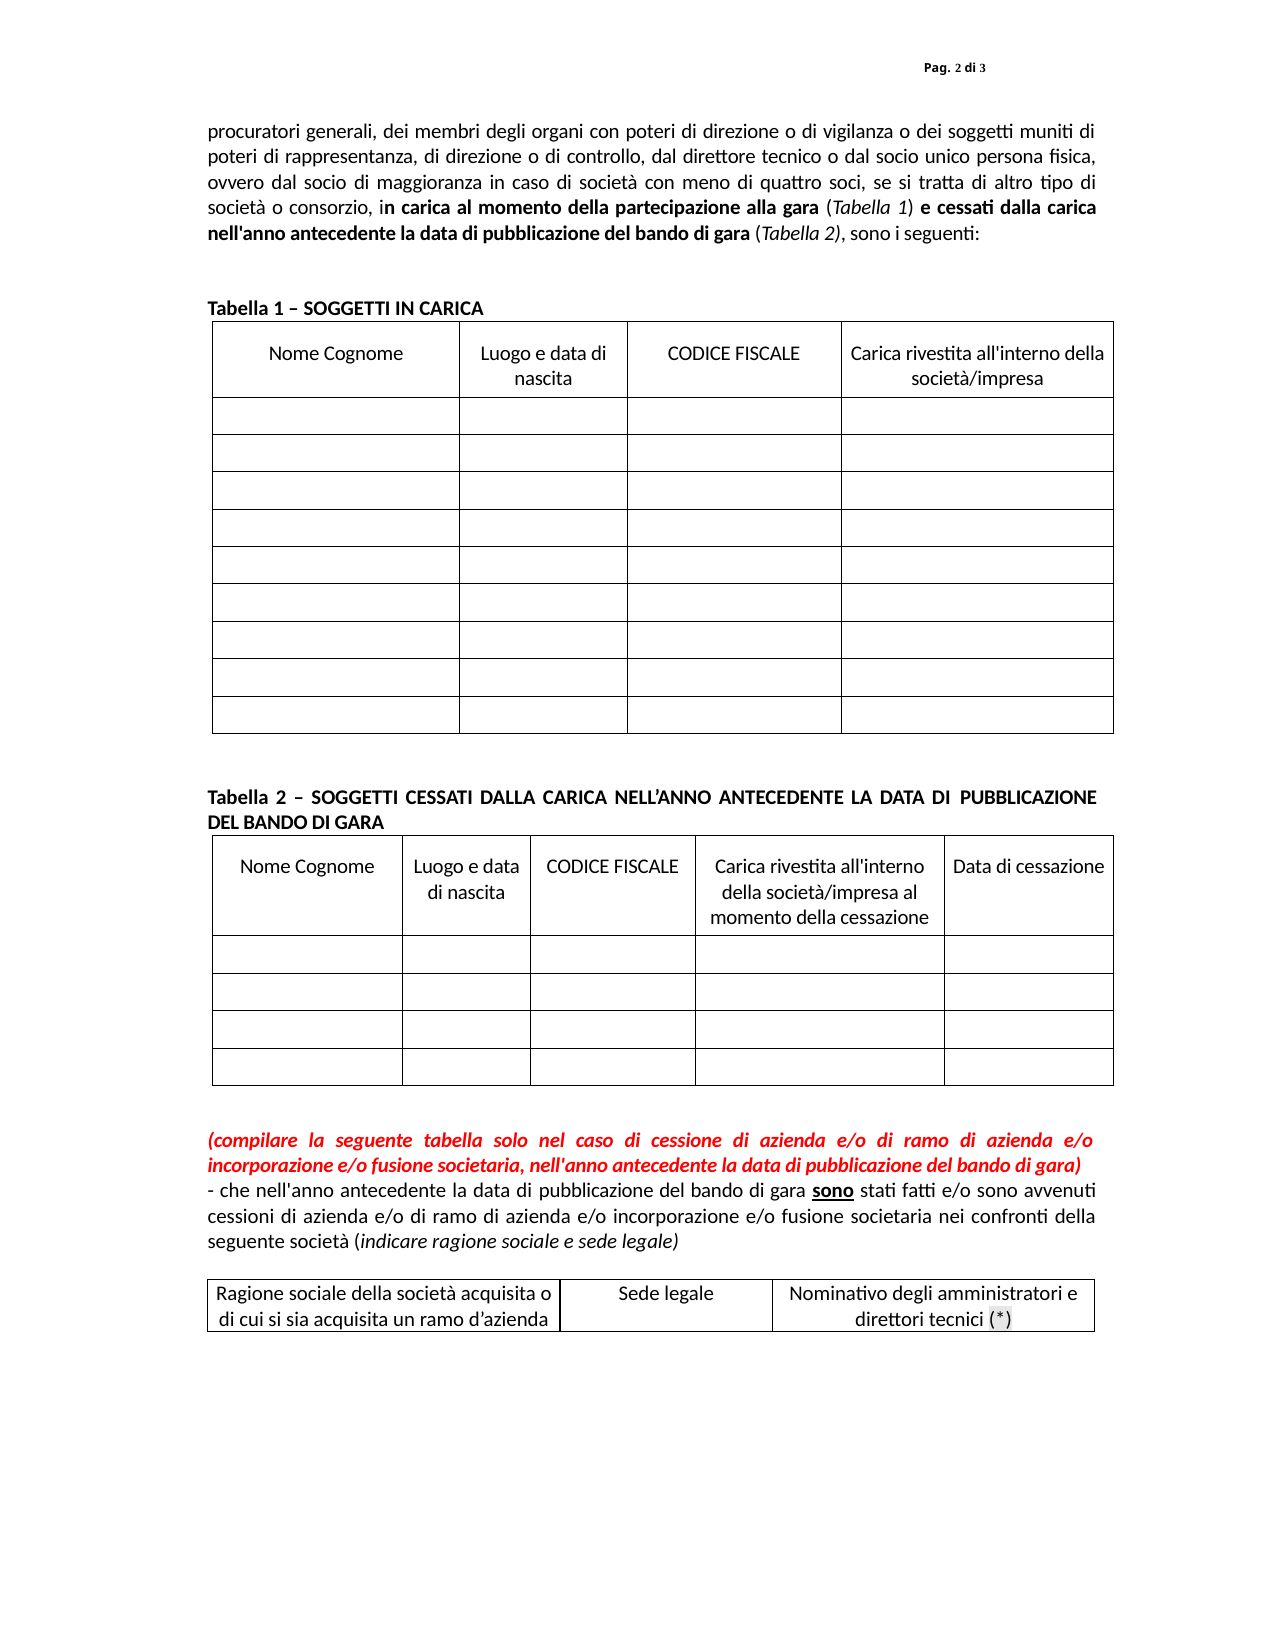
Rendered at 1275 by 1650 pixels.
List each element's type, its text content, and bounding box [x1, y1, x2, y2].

table_header Nome Cognome [213, 322, 459, 396]
table_cell [945, 936, 1113, 973]
table_cell [460, 584, 627, 621]
table_cell [945, 1049, 1113, 1085]
table_cell [628, 622, 841, 658]
table_cell [460, 398, 627, 434]
table_header CODICE FISCALE [531, 836, 695, 935]
table_cell [213, 974, 402, 1010]
table_cell [842, 697, 1113, 733]
table_cell [213, 697, 459, 733]
table_cell [628, 697, 841, 733]
table_cell [213, 936, 402, 973]
table_header Nome Cognome [213, 836, 402, 935]
table_cell [628, 435, 841, 471]
table_cell [696, 974, 944, 1010]
table_cell [531, 1011, 695, 1048]
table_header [208, 1280, 559, 1331]
table_cell [842, 435, 1113, 471]
table_header Data di cessazione [945, 836, 1113, 935]
table_cell [213, 1049, 402, 1085]
table_cell [696, 1011, 944, 1048]
table_header Carica rivestita all'interno della società/impresa al momento della cessazione [696, 836, 944, 935]
table_cell [460, 547, 627, 583]
table_cell [628, 659, 841, 696]
table_cell [460, 435, 627, 471]
table_cell [842, 659, 1113, 696]
table_cell [460, 622, 627, 658]
table_cell [531, 936, 695, 973]
table_cell [213, 659, 459, 696]
table_header Luogo e data di nascita [403, 836, 530, 935]
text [207, 118, 1097, 245]
table_cell [628, 510, 841, 546]
table_cell [531, 1049, 695, 1085]
table_cell [628, 398, 841, 434]
table_cell [460, 472, 627, 508]
table_cell [842, 398, 1113, 434]
table_cell [628, 472, 841, 508]
table_cell [213, 472, 459, 508]
table_cell [842, 584, 1113, 621]
table_cell [531, 974, 695, 1010]
table_cell [213, 398, 459, 434]
table_header Luogo e data di nascita [460, 322, 627, 396]
table_cell [842, 510, 1113, 546]
text (compilare la seguente tabella solo nel caso di cessione di azienda e/o di ramo di azienda e/o incorporazione e/o fusione societaria, nell'anno antecedente la data di pubblicazione del bando di gara) [207, 1127, 1097, 1178]
table_cell [460, 659, 627, 696]
table_cell [213, 547, 459, 583]
table_cell [628, 547, 841, 583]
table_cell [403, 936, 530, 973]
table_cell [213, 622, 459, 658]
table_cell [403, 1049, 530, 1085]
table_cell [842, 622, 1113, 658]
table_cell [628, 584, 841, 621]
table_cell [213, 510, 459, 546]
table_cell [842, 547, 1113, 583]
table_cell [213, 1011, 402, 1048]
text Tabella 2 – SOGGETTI CESSATI DALLA CARICA NELL’ANNO ANTECEDENTE LA DATA DI PUBBLICAZIONE DEL BANDO DI GARA [207, 784, 1097, 835]
text Tabella 1 – SOGGETTI IN CARICA [207, 296, 1097, 321]
table_cell [842, 472, 1113, 508]
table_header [773, 1280, 1094, 1331]
table_cell [945, 1011, 1113, 1048]
table_cell [213, 435, 459, 471]
table_cell [403, 1011, 530, 1048]
table_cell [213, 584, 459, 621]
text - che nell'anno antecedente la data di pubblicazione del bando di gara sono stati fatti e/o sono avvenuti cessioni di azienda e/o di ramo di azienda e/o incorporazione e/o fusione societaria nei confronti della seguente società (indicare ragione sociale e sede legale) [207, 1178, 1097, 1254]
table_cell [460, 697, 627, 733]
table_header CODICE FISCALE [628, 322, 841, 396]
table_cell [403, 974, 530, 1010]
table_cell [696, 1049, 944, 1085]
table_cell [696, 936, 944, 973]
table_cell [945, 974, 1113, 1010]
table_header Sede legale [561, 1280, 772, 1331]
table_header Carica rivestita all'interno della società/impresa [842, 322, 1113, 396]
table_cell [460, 510, 627, 546]
